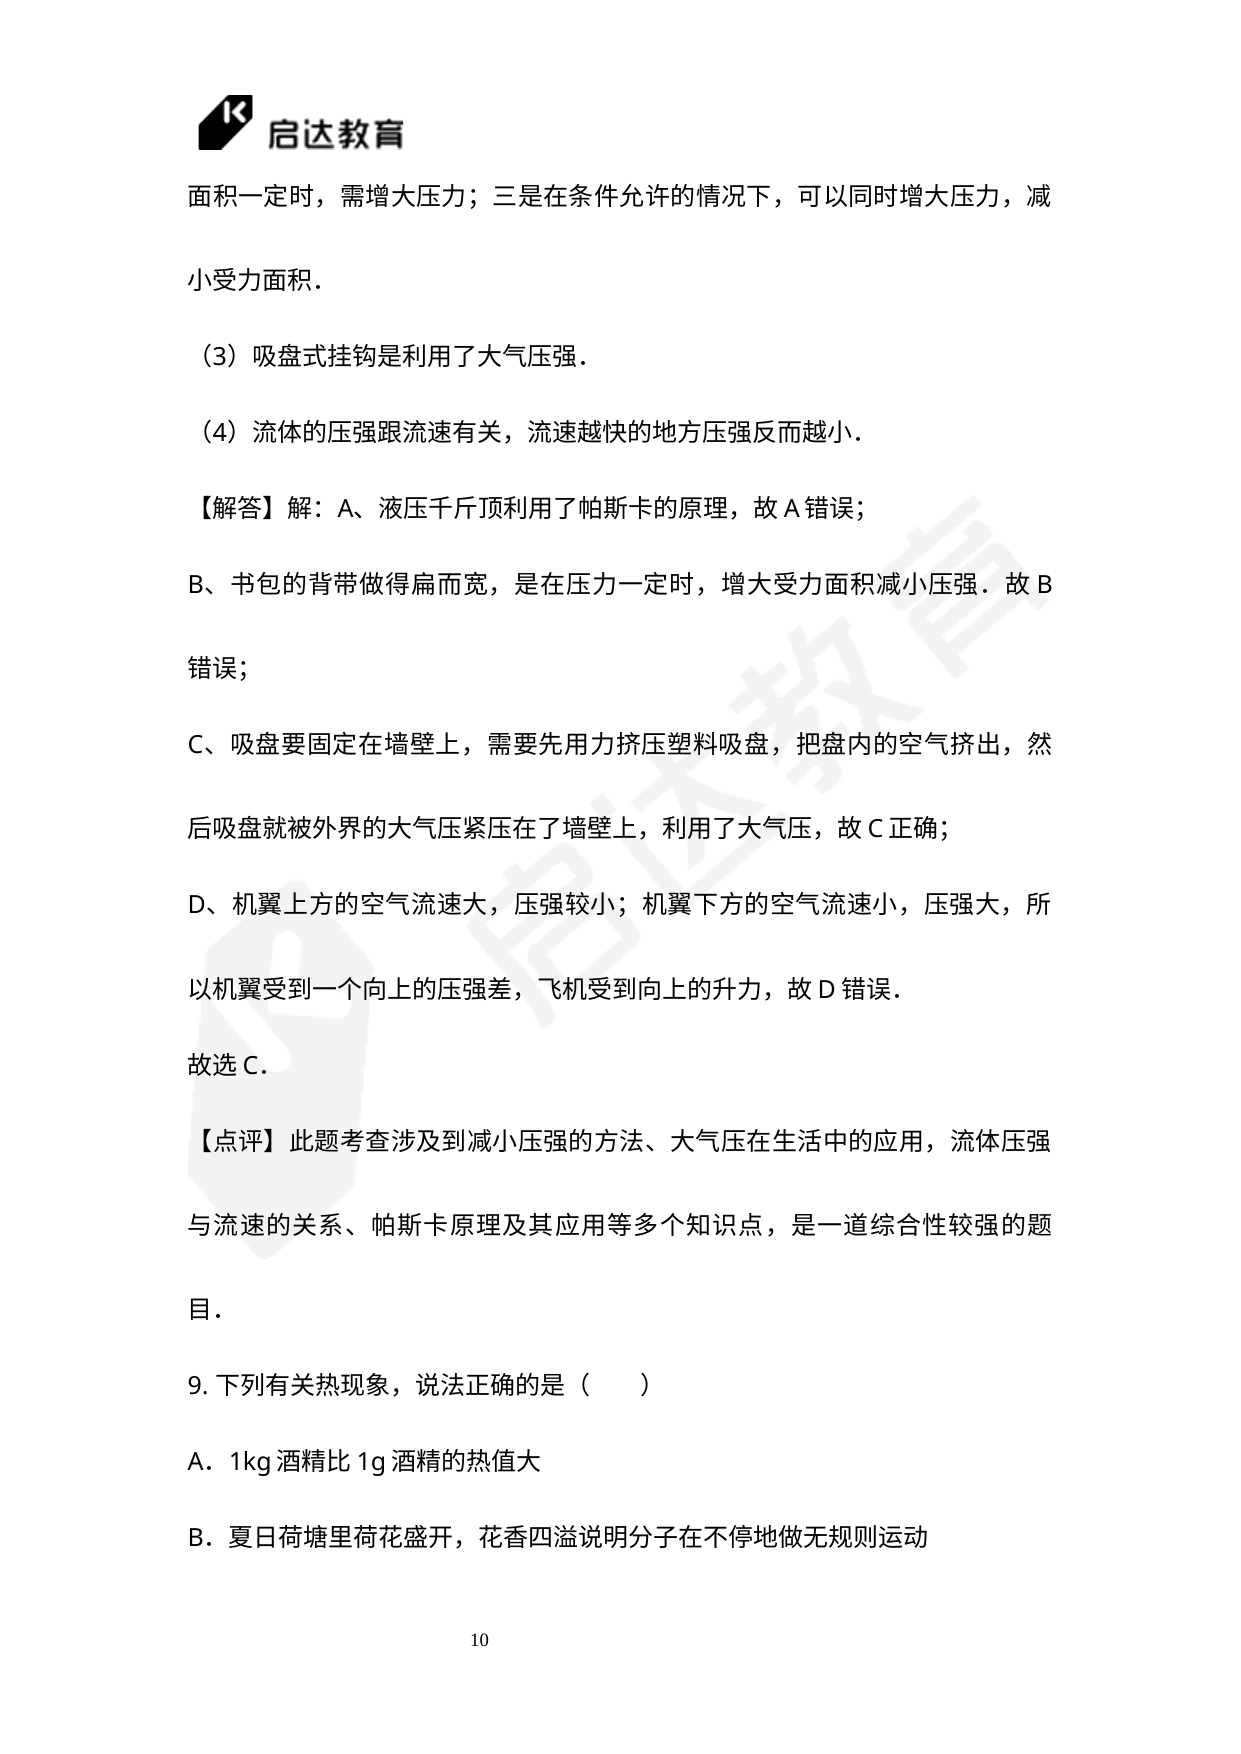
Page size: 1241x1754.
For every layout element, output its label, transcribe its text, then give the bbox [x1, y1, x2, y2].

text B、书包的背带做得扁而宽，是在压力一定时，增大受力面积减小压强．故B错误； [187, 550, 1053, 699]
text 9. 下列有关热现象，说法正确的是（ ） [187, 1351, 1053, 1416]
text 【解答】解：A、液压千斤顶利用了帕斯卡的原理，故A错误； [187, 474, 1053, 539]
text A．1kg酒精比1g酒精的热值大 [187, 1427, 1053, 1492]
picture [198, 95, 404, 150]
text （2）增大压强有三种方法：一是当压力一定时，需减小受力面积；二是当受力面积一定时，需增大压力；三是在条件允许的情况下，可以同时增大压力，减小受力面积． [187, 162, 1053, 311]
text D、机翼上方的空气流速大，压强较小；机翼下方的空气流速小，压强大，所以机翼受到一个向上的压强差，飞机受到向上的升力，故D错误． [187, 870, 1053, 1020]
text 故选C． [187, 1031, 1053, 1096]
text （4）流体的压强跟流速有关，流速越快的地方压强反而越小． [187, 398, 1053, 463]
text （3）吸盘式挂钩是利用了大气压强． [187, 322, 1053, 387]
text C、吸盘要固定在墙壁上，需要先用力挤压塑料吸盘，把盘内的空气挤出，然后吸盘就被外界的大气压紧压在了墙壁上，利用了大气压，故C正确； [187, 710, 1053, 859]
text 【点评】此题考查涉及到减小压强的方法、大气压在生活中的应用，流体压强与流速的关系、帕斯卡原理及其应用等多个知识点，是一道综合性较强的题目． [187, 1107, 1053, 1341]
text B．夏日荷塘里荷花盛开，花香四溢说明分子在不停地做无规则运动 [187, 1503, 1053, 1568]
